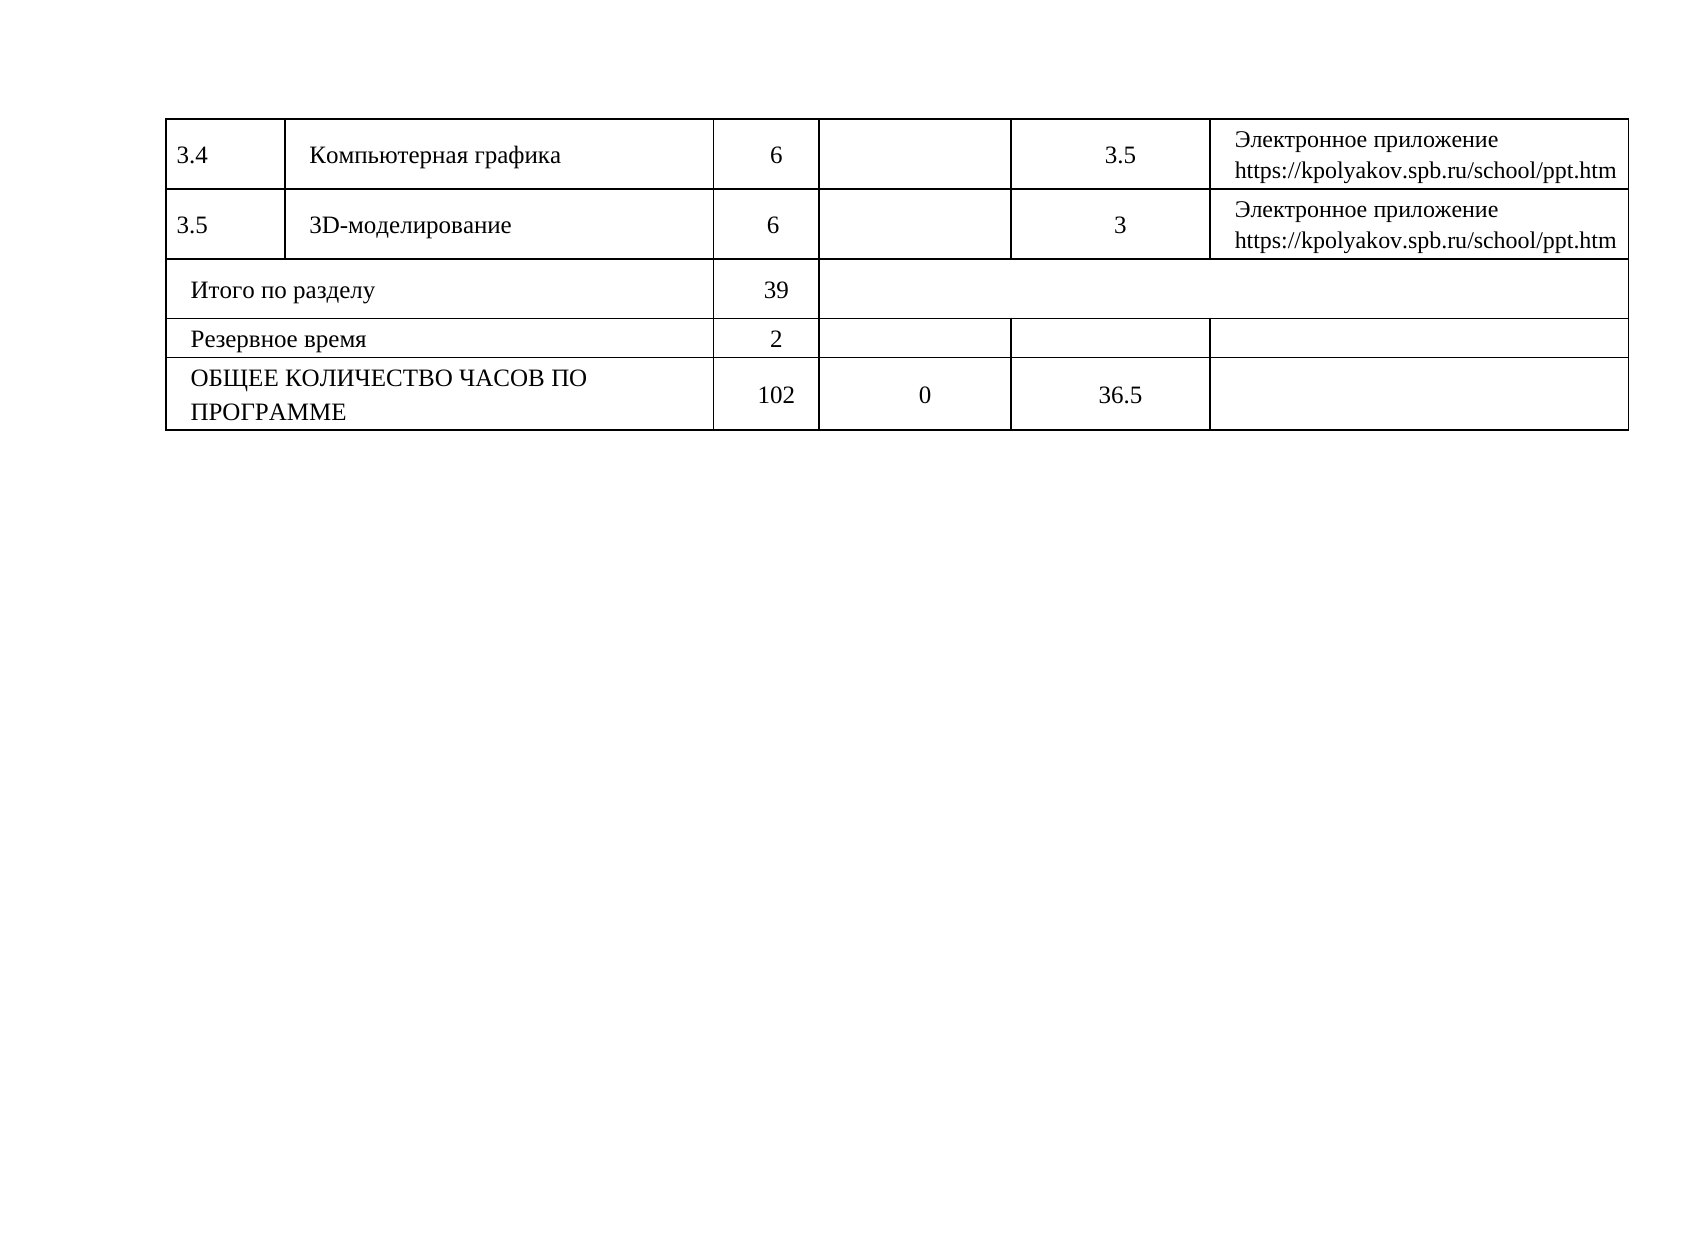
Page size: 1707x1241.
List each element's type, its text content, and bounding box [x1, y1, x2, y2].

table_cell 3.5 [1012, 120, 1209, 188]
table_cell 0 [820, 358, 1010, 429]
table_cell [1012, 319, 1209, 357]
table_cell 3D-моделирование [286, 190, 713, 258]
table_cell 6 [714, 120, 818, 188]
table_cell ОБЩЕЕ КОЛИЧЕСТВО ЧАСОВ ПО ПРОГРАММЕ [167, 358, 713, 429]
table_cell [1211, 120, 1628, 188]
table_cell 3.5 [167, 190, 284, 258]
table_cell 2 [714, 319, 818, 357]
table_cell 102 [714, 358, 818, 429]
table_cell [820, 319, 1010, 357]
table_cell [1211, 190, 1628, 258]
table_cell Итого по разделу [167, 260, 713, 317]
table_cell [820, 120, 1010, 188]
table_cell 39 [714, 260, 818, 317]
table_cell 36.5 [1012, 358, 1209, 429]
table_cell Резервное время [167, 319, 713, 357]
table_cell [820, 260, 1628, 317]
table_cell 6 [714, 190, 818, 258]
table_cell 3.4 [167, 120, 284, 188]
table_cell Компьютерная графика [286, 120, 713, 188]
table_cell [1211, 319, 1628, 357]
table_cell [1211, 358, 1628, 429]
table_cell [820, 190, 1010, 258]
table_cell 3 [1012, 190, 1209, 258]
